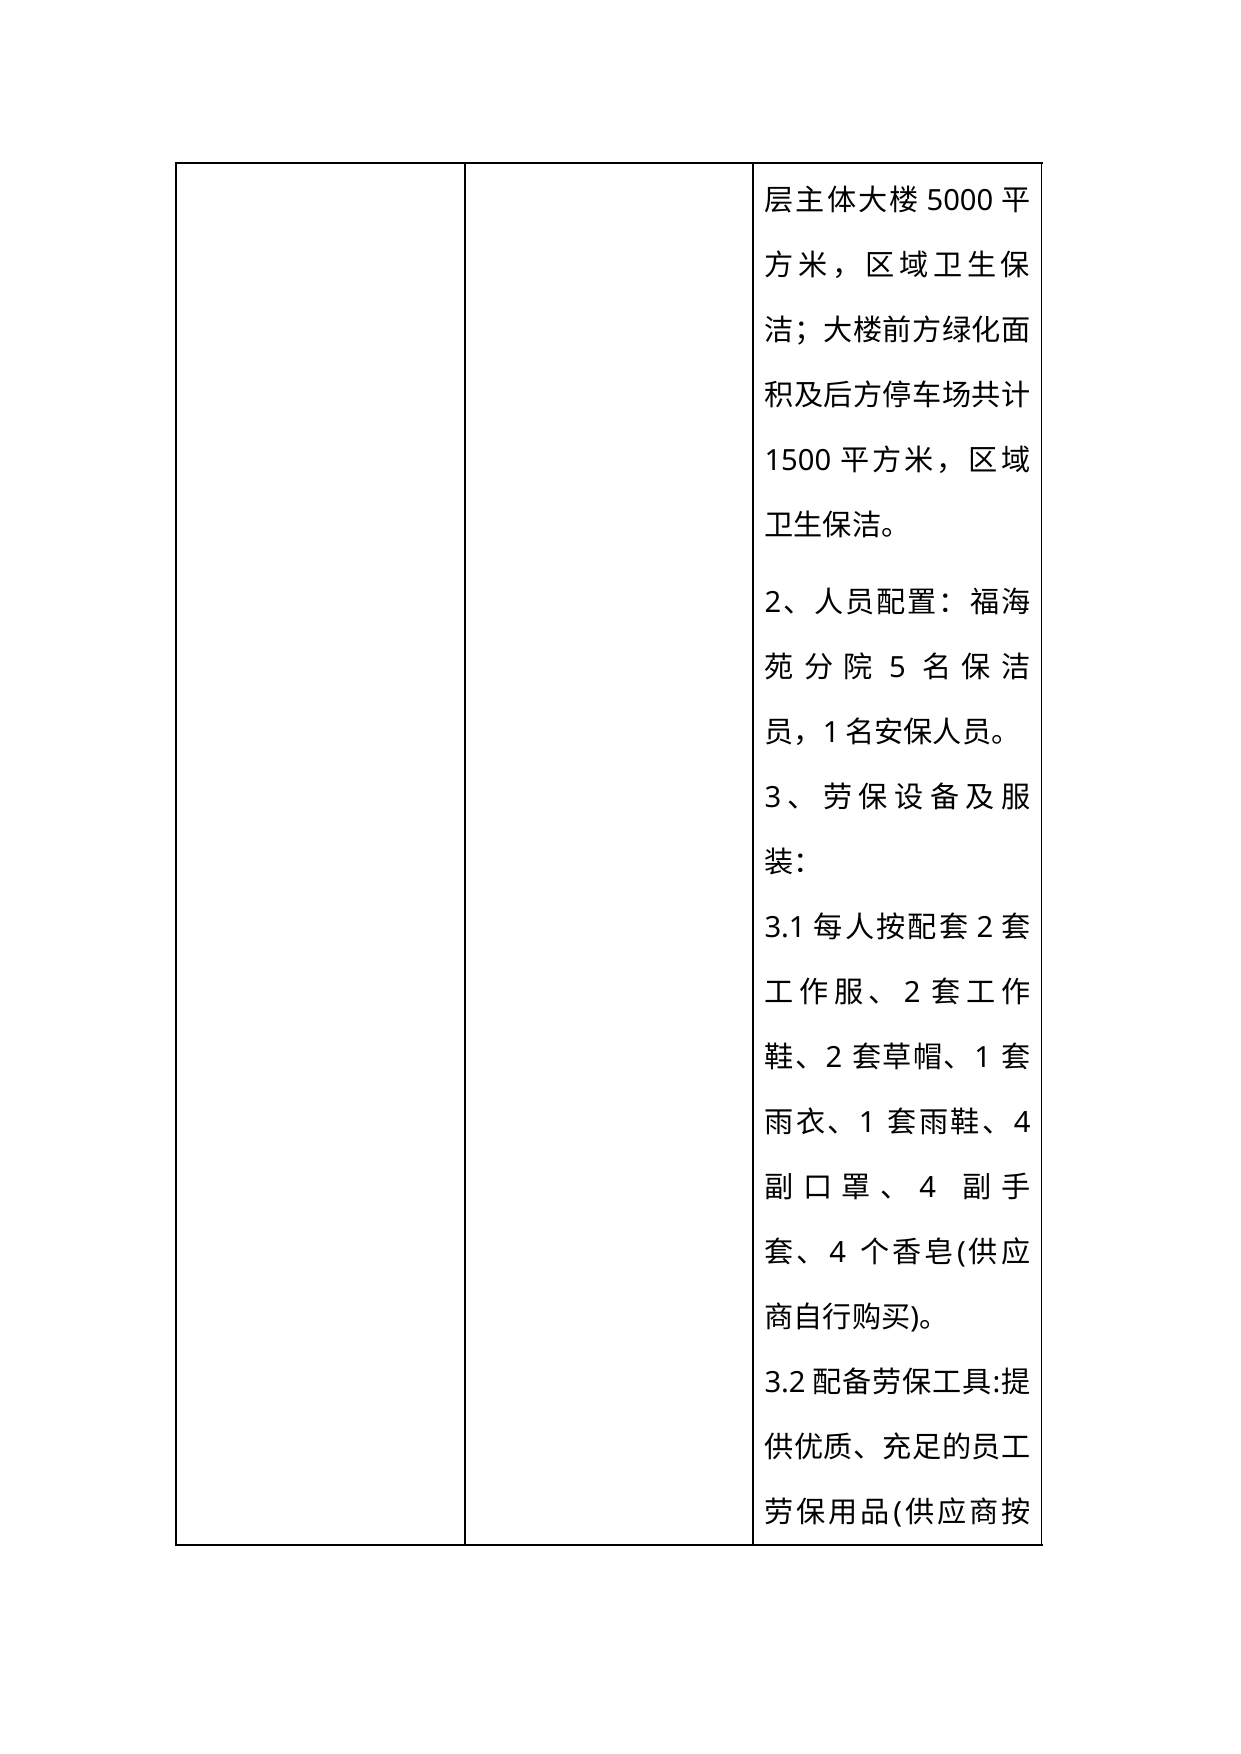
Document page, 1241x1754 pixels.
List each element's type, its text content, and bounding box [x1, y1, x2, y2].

table_cell 1 [177, 164, 464, 1544]
table_cell [466, 164, 752, 1544]
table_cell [754, 164, 1041, 1544]
